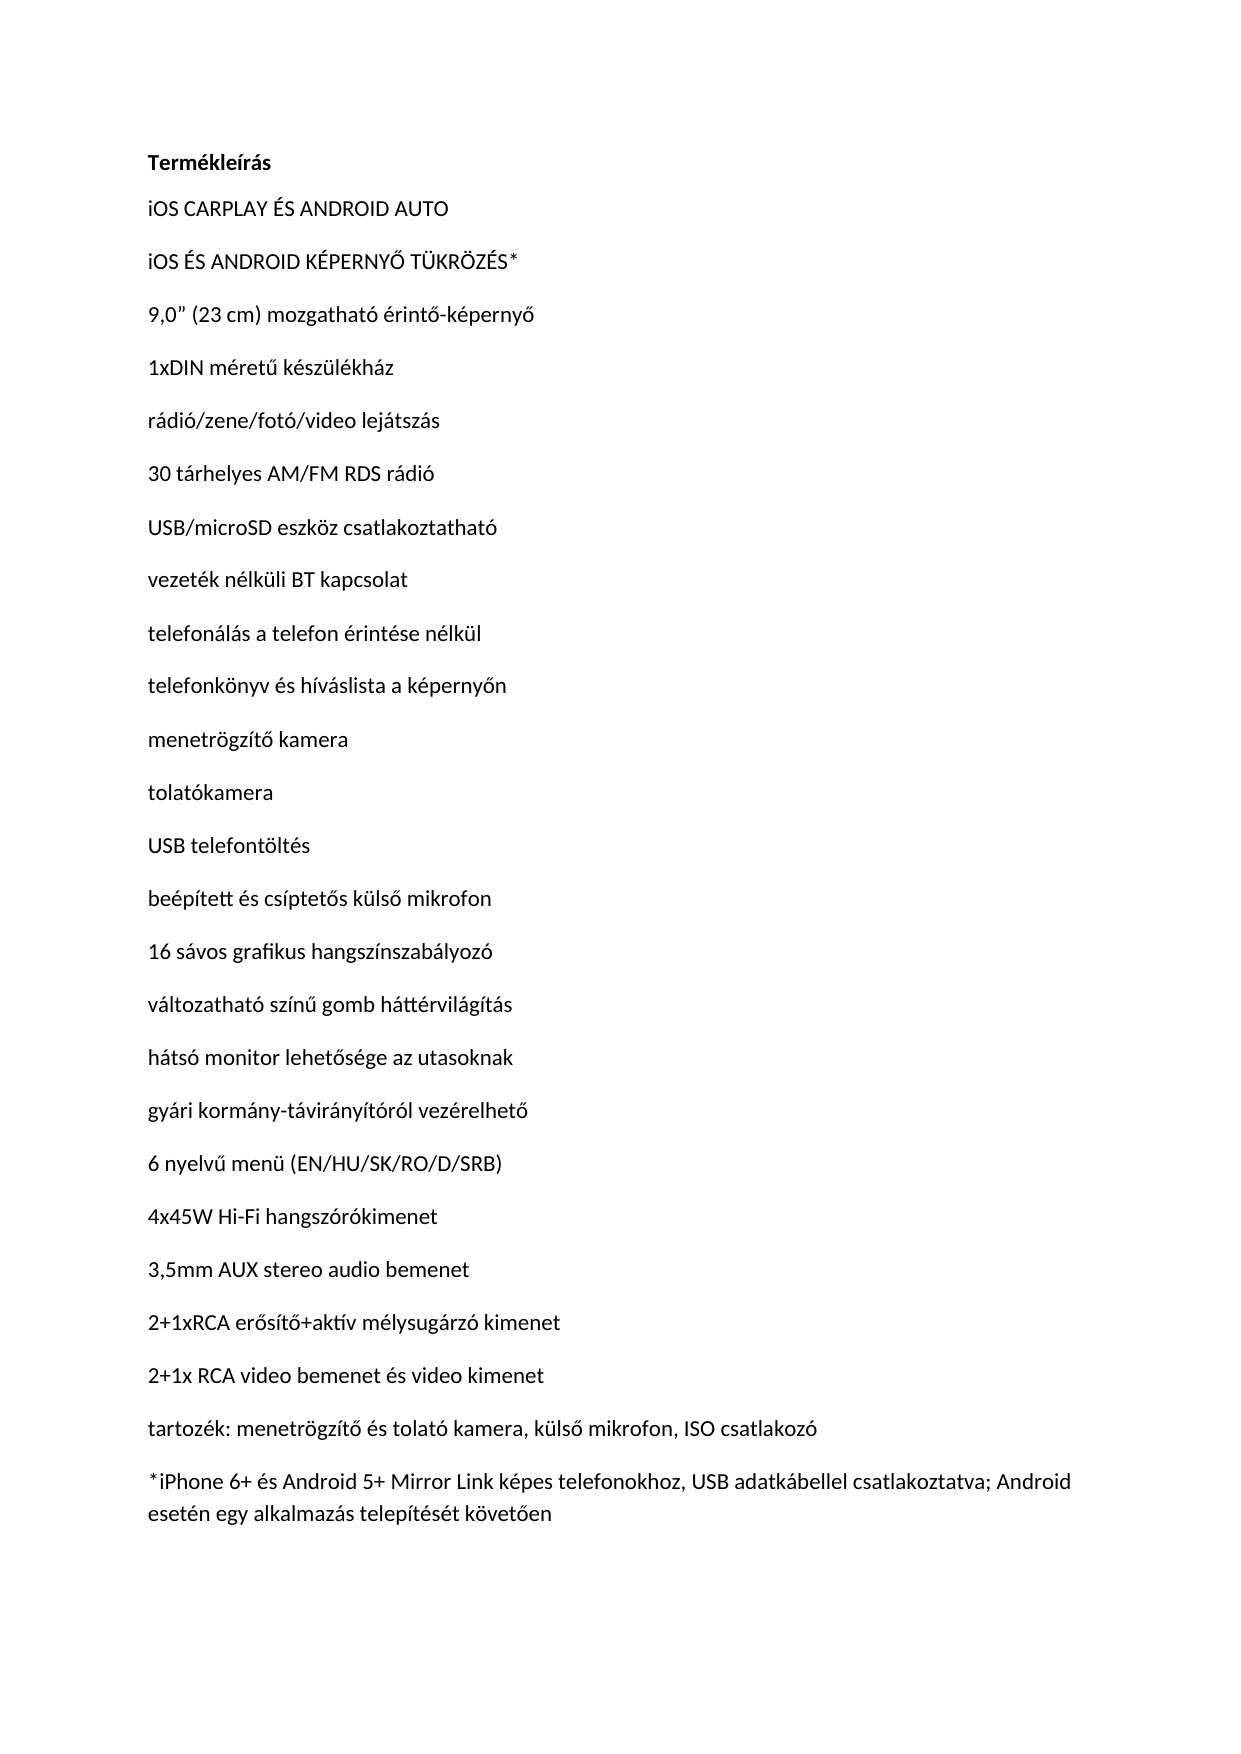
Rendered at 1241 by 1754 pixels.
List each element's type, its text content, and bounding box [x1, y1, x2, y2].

text gyári kormány-távirányítóról vezérelhető [148, 1096, 1093, 1124]
text 1xDIN méretű készülékház [148, 353, 1093, 382]
text *iPhone 6+ és Android 5+ Mirror Link képes telefonokhoz, USB adatkábellel csatlakoztatva; Android esetén egy alkalmazás telepítését követően [148, 1467, 1093, 1527]
text vezeték nélküli BT kapcsolat [148, 566, 1093, 594]
text telefonálás a telefon érintése nélkül [148, 619, 1093, 647]
text 4x45W Hi-Fi hangszórókimenet [148, 1202, 1093, 1230]
text 3,5mm AUX stereo audio bemenet [148, 1255, 1093, 1283]
text tartozék: menetrögzítő és tolató kamera, külső mikrofon, ISO csatlakozó [148, 1414, 1093, 1442]
text menetrögzítő kamera [148, 725, 1093, 753]
text 9,0” (23 cm) mozgatható érintő-képernyő [148, 301, 1093, 328]
text 16 sávos grafikus hangszínszabályozó [148, 937, 1093, 965]
text rádió/zene/fotó/video lejátszás [148, 407, 1093, 434]
text 30 tárhelyes AM/FM RDS rádió [148, 459, 1093, 488]
text beépített és csíptetős külső mikrofon [148, 884, 1093, 912]
text Termékleírás [148, 148, 1093, 176]
text tolatókamera [148, 778, 1093, 806]
text 2+1xRCA erősítő+aktív mélysugárzó kimenet [148, 1308, 1093, 1336]
text változatható színű gomb háttérvilágítás [148, 990, 1093, 1018]
text USB/microSD eszköz csatlakoztatható [148, 513, 1093, 541]
text 2+1x RCA video bemenet és video kimenet [148, 1361, 1093, 1389]
text iOS ÉS ANDROID KÉPERNYŐ TÜKRÖZÉS* [148, 247, 1093, 276]
text telefonkönyv és híváslista a képernyőn [148, 672, 1093, 700]
text hátsó monitor lehetősége az utasoknak [148, 1043, 1093, 1071]
text iOS CARPLAY ÉS ANDROID AUTO [148, 194, 1093, 222]
text 6 nyelvű menü (EN/HU/SK/RO/D/SRB) [148, 1149, 1093, 1177]
text USB telefontöltés [148, 831, 1093, 859]
